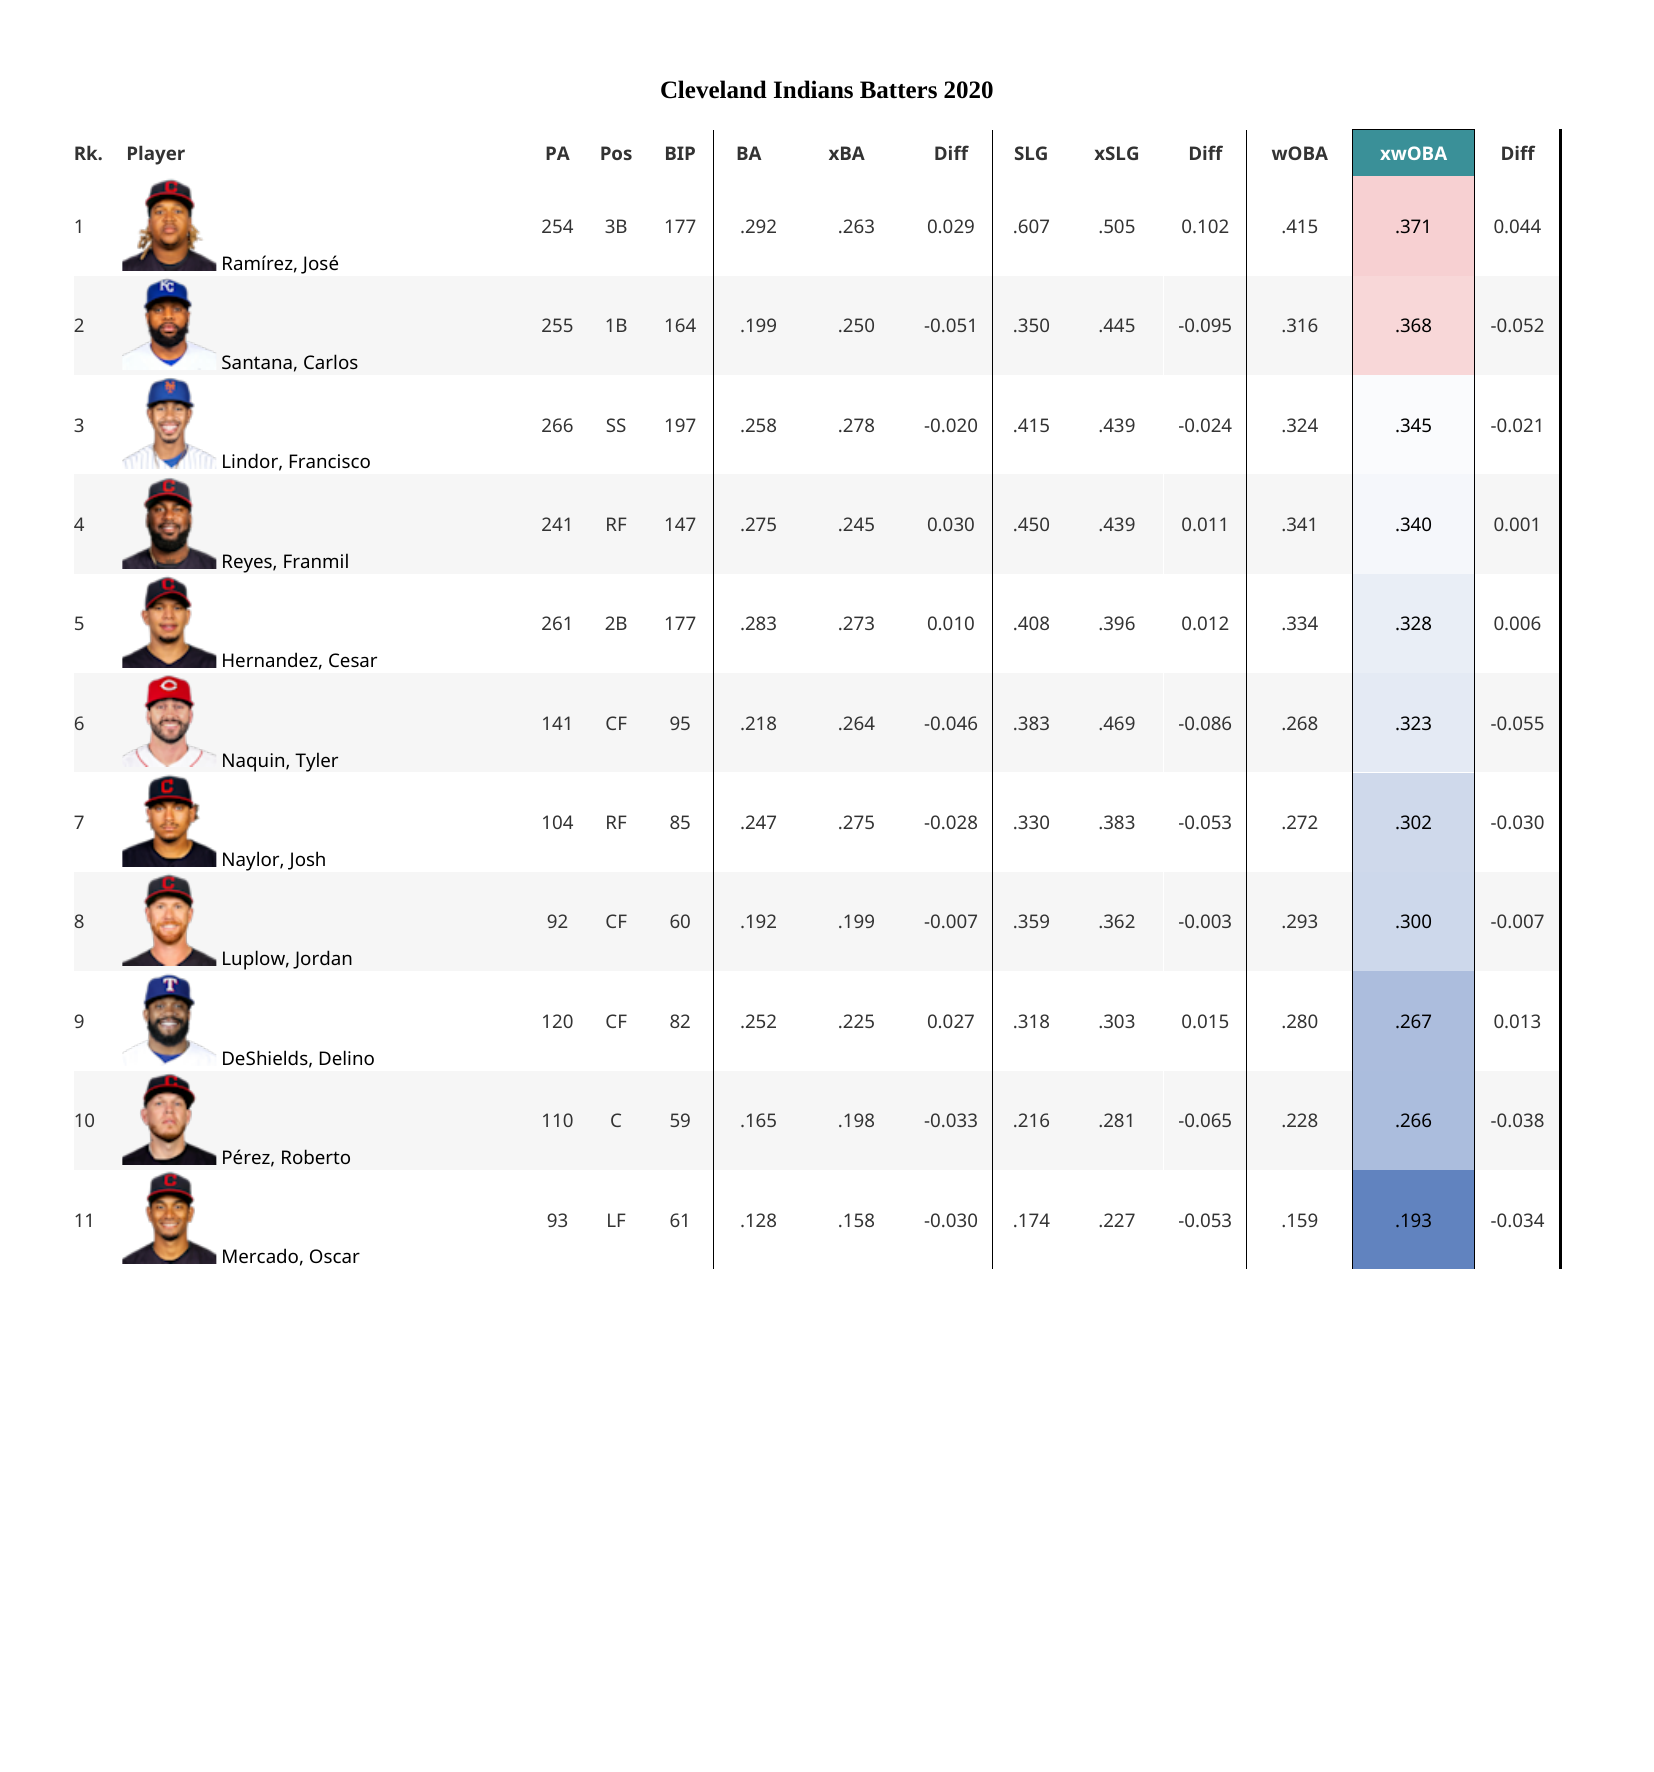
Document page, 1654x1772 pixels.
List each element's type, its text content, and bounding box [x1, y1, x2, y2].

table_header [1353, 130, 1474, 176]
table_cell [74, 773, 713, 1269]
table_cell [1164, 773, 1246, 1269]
picture [122, 176, 217, 271]
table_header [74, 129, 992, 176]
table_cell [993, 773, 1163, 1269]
picture [122, 772, 217, 867]
picture [122, 673, 217, 767]
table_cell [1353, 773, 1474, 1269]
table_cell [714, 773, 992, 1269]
picture [122, 573, 217, 668]
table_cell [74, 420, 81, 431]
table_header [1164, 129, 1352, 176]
picture [122, 474, 217, 569]
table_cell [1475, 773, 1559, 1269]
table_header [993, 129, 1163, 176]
text Cleveland Indians Batters 2020 [75, 75, 1578, 104]
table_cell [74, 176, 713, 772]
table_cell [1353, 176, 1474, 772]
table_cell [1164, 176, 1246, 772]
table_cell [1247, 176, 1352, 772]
picture [122, 971, 217, 1066]
picture [122, 275, 217, 370]
picture [122, 1170, 217, 1264]
picture [122, 375, 217, 469]
picture [122, 871, 217, 966]
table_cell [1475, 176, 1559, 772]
picture [122, 1070, 217, 1165]
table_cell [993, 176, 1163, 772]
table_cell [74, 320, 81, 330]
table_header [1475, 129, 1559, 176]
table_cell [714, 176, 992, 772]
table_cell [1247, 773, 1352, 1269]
